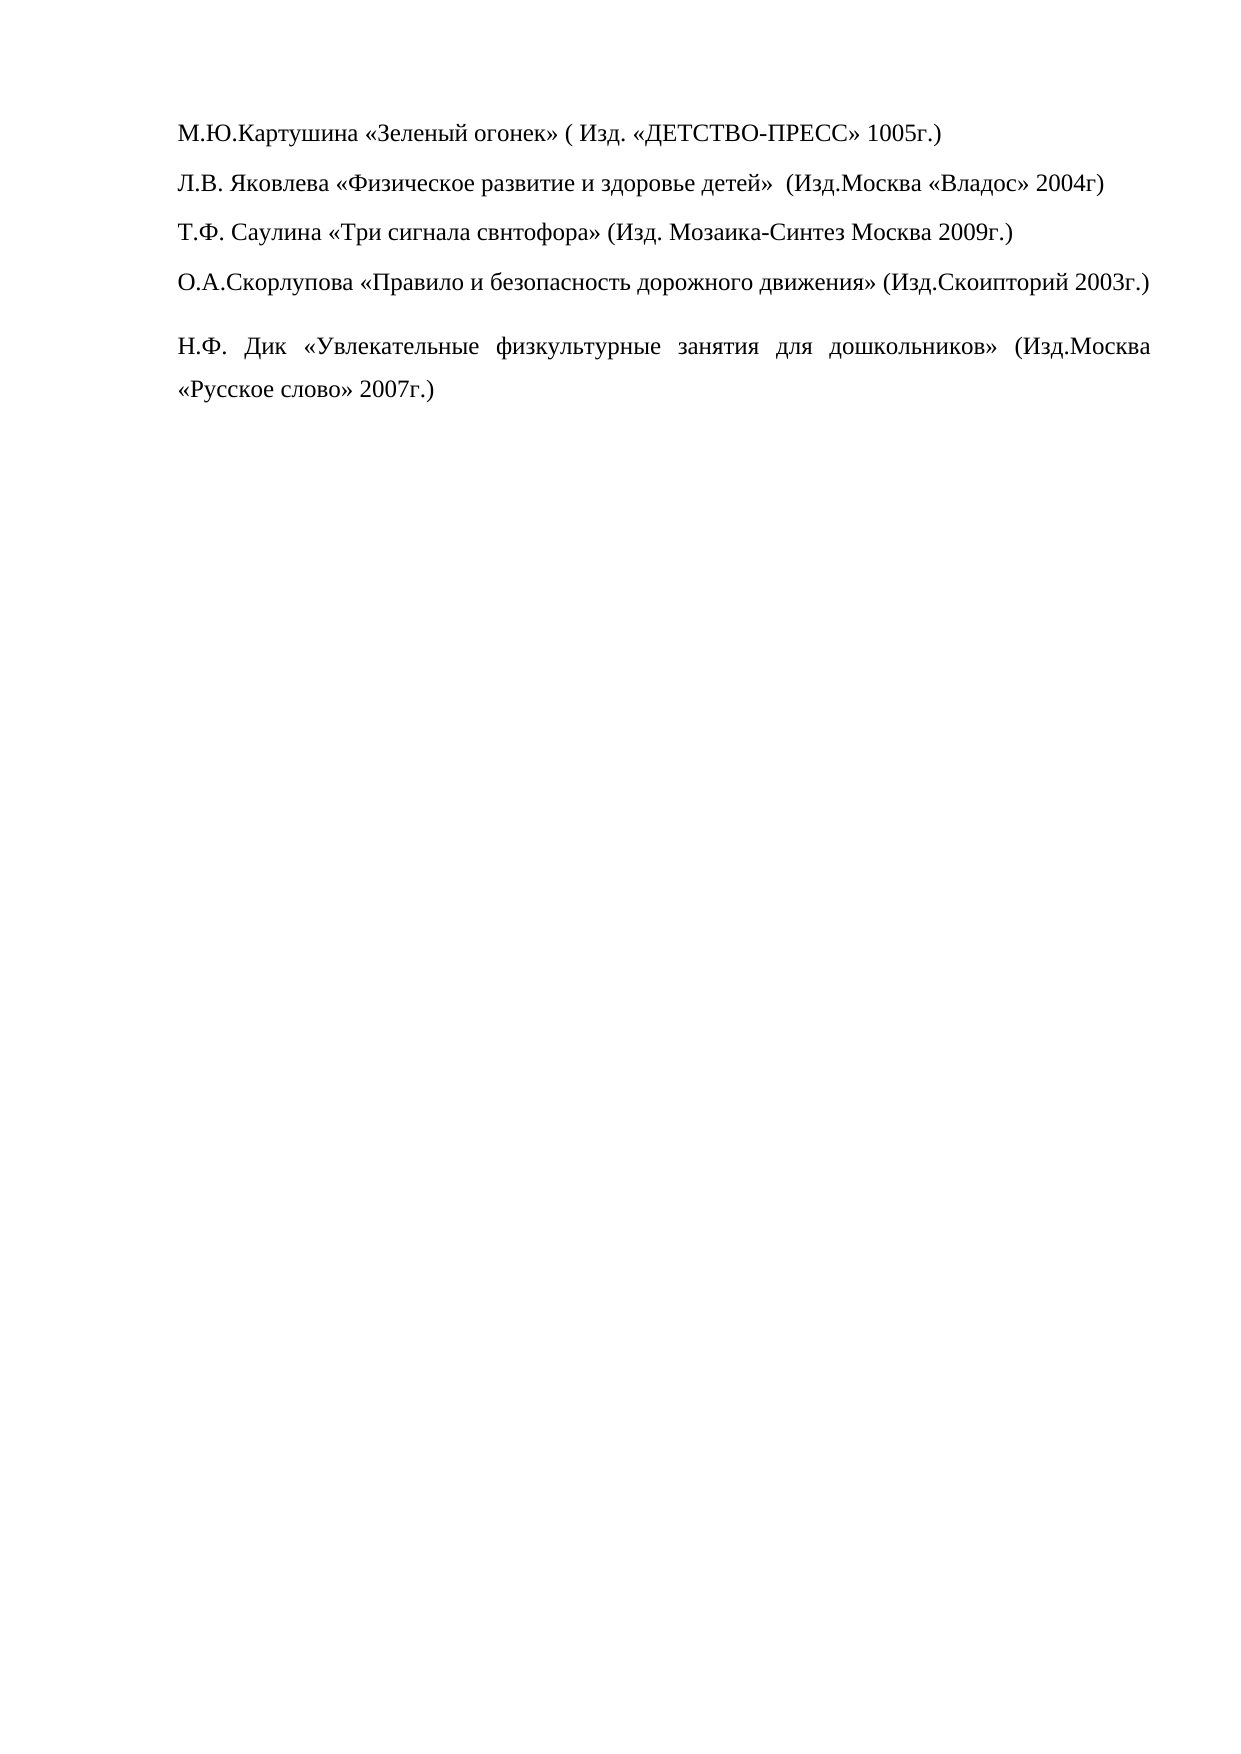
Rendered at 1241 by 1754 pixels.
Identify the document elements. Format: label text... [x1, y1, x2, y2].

text Т.Ф. Саулина «Три сигнала свнтофора» (Изд. Мозаика-Синтез Москва 2009г.) [177, 217, 1152, 246]
text О.А.Скорлупова «Правило и безопасность дорожного движения» (Изд.Скоипторий 2003г.) [177, 267, 1152, 296]
text Л.В. Яковлева «Физическое развитие и здоровье детей» (Изд.Москва «Владос» 2004г) [177, 168, 1152, 196]
text М.Ю.Картушина «Зеленый огонек» ( Изд. «ДЕТСТВО-ПРЕСС» 1005г.) [177, 118, 1152, 147]
text Н.Ф. Дик «Увлекательные физкультурные занятия для дошкольников» (Изд.Москва «Русское слово» 2007г.) [177, 331, 1152, 403]
